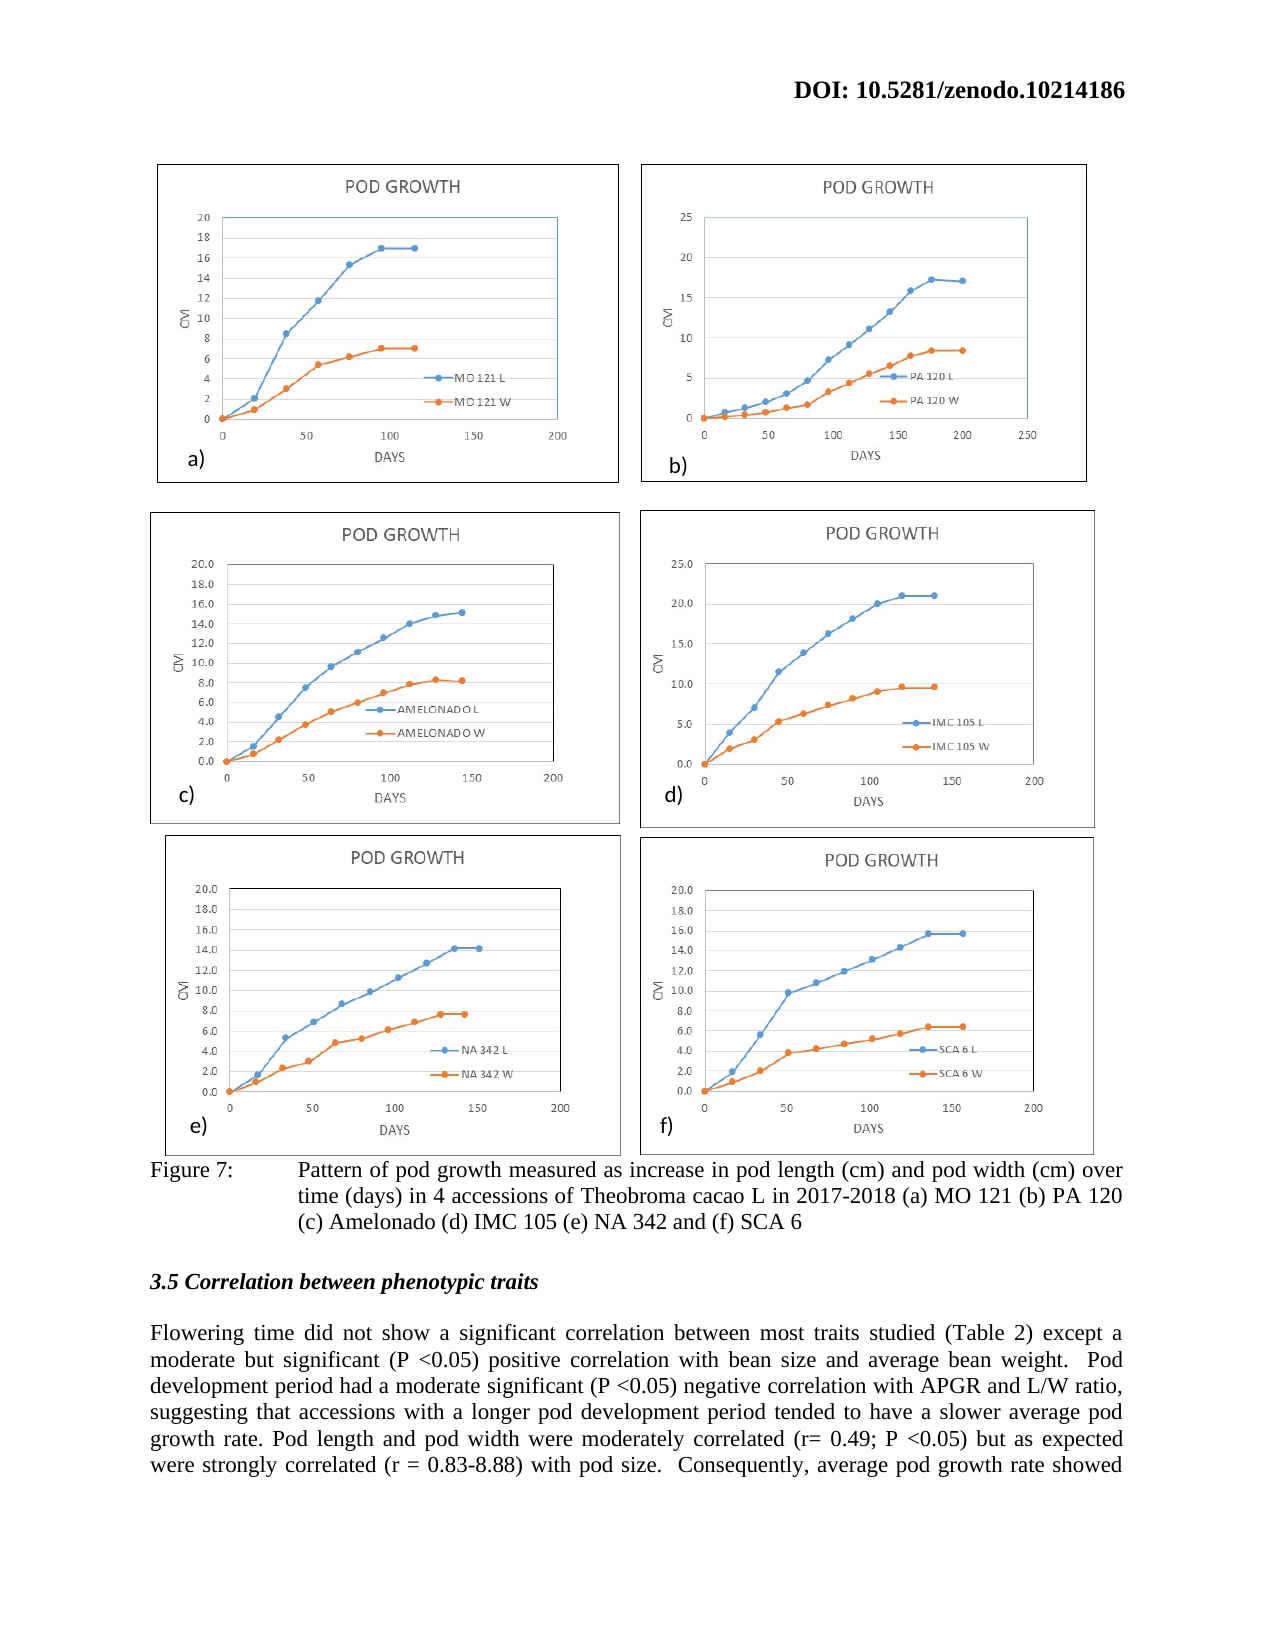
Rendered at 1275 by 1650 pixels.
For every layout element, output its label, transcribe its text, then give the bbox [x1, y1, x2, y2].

picture [165, 835, 621, 1156]
picture [640, 510, 1095, 828]
picture [642, 165, 1086, 481]
picture [150, 512, 620, 824]
picture [158, 165, 618, 482]
subtitle 3.5 Correlation between phenotypic traits [150, 1268, 1125, 1294]
picture [640, 837, 1094, 1155]
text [150, 1319, 1125, 1477]
